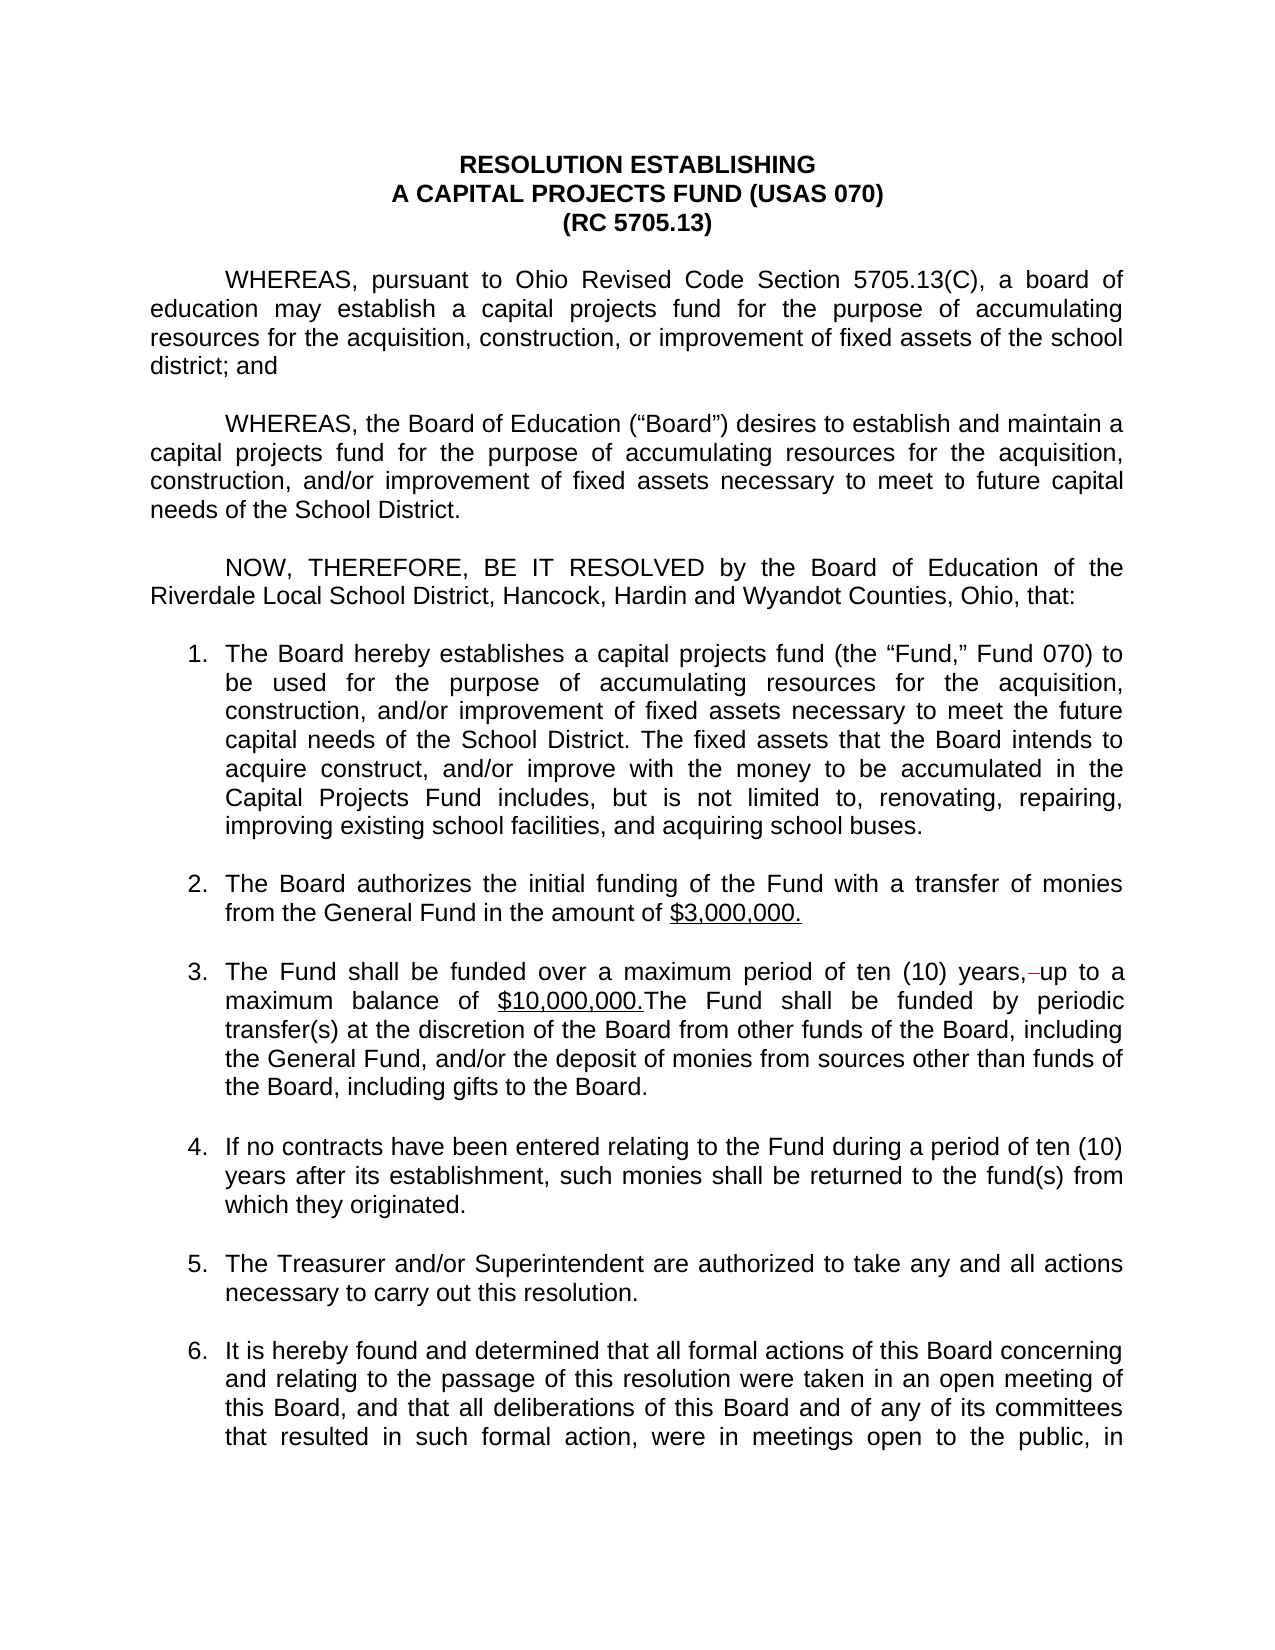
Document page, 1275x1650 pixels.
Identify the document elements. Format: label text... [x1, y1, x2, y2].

list The Board hereby establishes a capital projects fund (the “Fund,” Fund 070) to be used for the purpose of accumulating resources for the acquisition, construction, and/or improvement of fixed assets necessary to meet the future capital needs of the School District. The fixed assets that the Board intends to acquire construct, and/or improve with the money to be accumulated in the Capital Projects Fund includes, but is not limited to, renovating, repairing, improving existing school facilities, and acquiring school buses. [187, 639, 1125, 840]
list The Treasurer and/or Superintendent are authorized to take any and all actions necessary to carry out this resolution. [187, 1249, 1125, 1307]
text WHEREAS, the Board of Education (“Board”) desires to establish and maintain a capital projects fund for the purpose of accumulating resources for the acquisition, construction, and/or improvement of fixed assets necessary to meet to future capital needs of the School District. [150, 409, 1125, 524]
list The Board authorizes the initial funding of the Fund with a transfer of monies from the General Fund in the amount of $3,000,000. [187, 869, 1125, 926]
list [187, 1336, 1125, 1451]
list If no contracts have been entered relating to the Fund during a period of ten (10) years after its establishment, such monies shall be returned to the fund(s) from which they originated. [187, 1132, 1125, 1218]
text A CAPITAL PROJECTS FUND (USAS 070) [150, 179, 1125, 207]
text NOW, THEREFORE, BE IT RESOLVED by the Board of Education of the Riverdale Local School District, Hancock, Hardin and Wyandot Counties, Ohio, that: [150, 552, 1125, 610]
text (RC 5705.13) [150, 207, 1125, 236]
list The Fund shall be funded over a maximum period of ten (10) years, up to a maximum balance of $10,000,000.The Fund shall be funded by periodic transfer(s) at the discretion of the Board from other funds of the Board, including the General Fund, and/or the deposit of monies from sources other than funds of the Board, including gifts to the Board. [187, 957, 1125, 1101]
text RESOLUTION ESTABLISHING [150, 150, 1125, 179]
text WHEREAS, pursuant to Ohio Revised Code Section 5705.13(C), a board of education may establish a capital projects fund for the purpose of accumulating resources for the acquisition, construction, or improvement of fixed assets of the school district; and [150, 265, 1125, 380]
